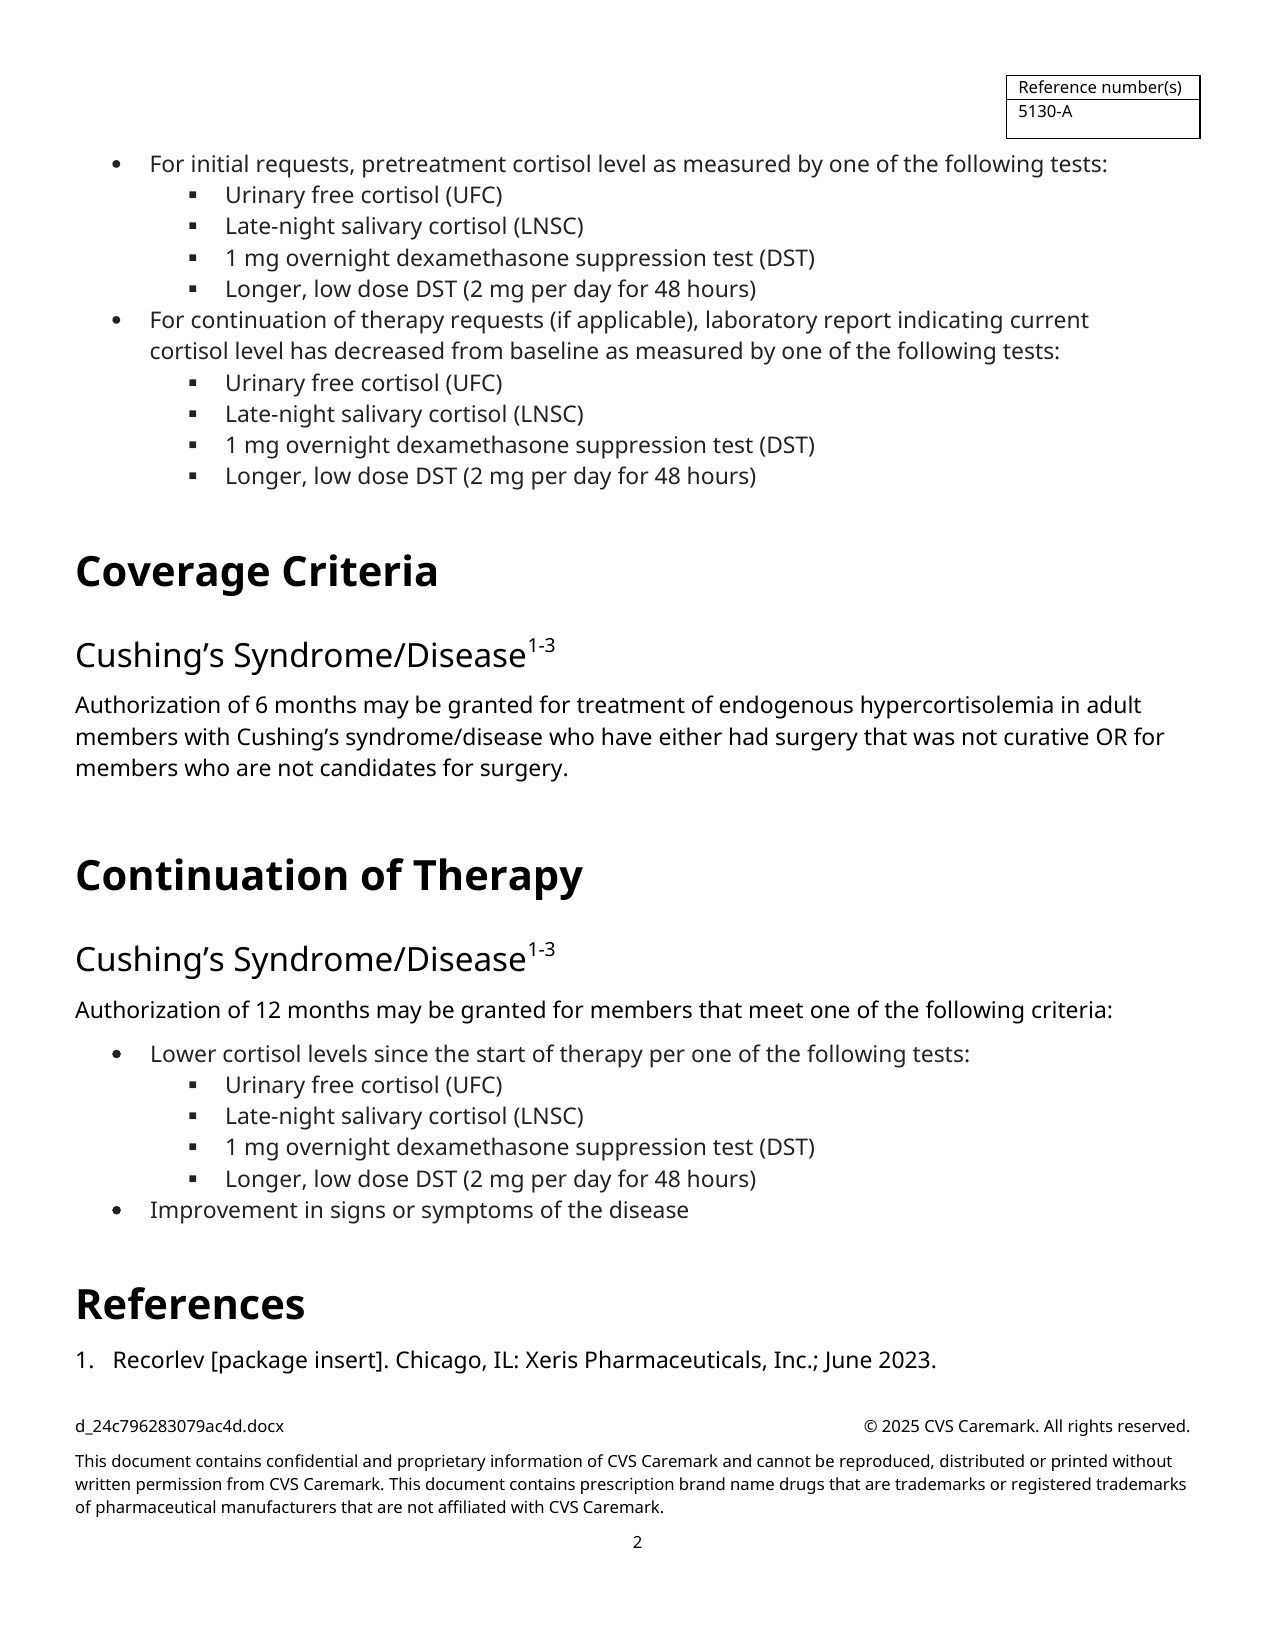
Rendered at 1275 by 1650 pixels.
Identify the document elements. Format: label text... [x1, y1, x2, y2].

subtitle References [75, 1275, 1200, 1332]
list Late-night salivary cortisol (LNSC) [187, 398, 1161, 429]
list Late-night salivary cortisol (LNSC) [187, 1100, 1161, 1131]
list For continuation of therapy requests (if applicable), laboratory report indicating current cortisol level has decreased from baseline as measured by one of the following tests: [112, 304, 1161, 366]
text Recorlev [package insert]. Chicago, IL: Xeris Pharmaceuticals, Inc.; June 2023. [75, 1344, 1200, 1376]
subtitle Cushing’s Syndrome/Disease1-3 [75, 632, 1200, 677]
list For initial requests, pretreatment cortisol level as measured by one of the following tests: [112, 148, 1161, 179]
list Improvement in signs or symptoms of the disease [112, 1194, 1161, 1225]
list 1 mg overnight dexamethasone suppression test (DST) [187, 429, 1161, 460]
list Urinary free cortisol (UFC) [187, 179, 1161, 210]
list 1 mg overnight dexamethasone suppression test (DST) [187, 1131, 1161, 1162]
text Authorization of 6 months may be granted for treatment of endogenous hypercortisolemia in adult members with Cushing’s syndrome/disease who have either had surgery that was not curative OR for members who are not candidates for surgery. [75, 689, 1200, 783]
subtitle Cushing’s Syndrome/Disease1-3 [75, 936, 1200, 981]
text Authorization of 12 months may be granted for members that meet one of the following criteria: [75, 994, 1200, 1025]
list Longer, low dose DST (2 mg per day for 48 hours) [187, 273, 1161, 304]
subtitle Continuation of Therapy [75, 846, 1200, 902]
list Urinary free cortisol (UFC) [187, 1069, 1161, 1100]
list 1 mg overnight dexamethasone suppression test (DST) [187, 241, 1161, 273]
list Longer, low dose DST (2 mg per day for 48 hours) [187, 460, 1161, 491]
subtitle Coverage Criteria [75, 541, 1200, 598]
list Urinary free cortisol (UFC) [187, 366, 1161, 398]
list Late-night salivary cortisol (LNSC) [187, 210, 1161, 241]
list Longer, low dose DST (2 mg per day for 48 hours) [187, 1162, 1161, 1194]
list Lower cortisol levels since the start of therapy per one of the following tests: [112, 1037, 1161, 1069]
